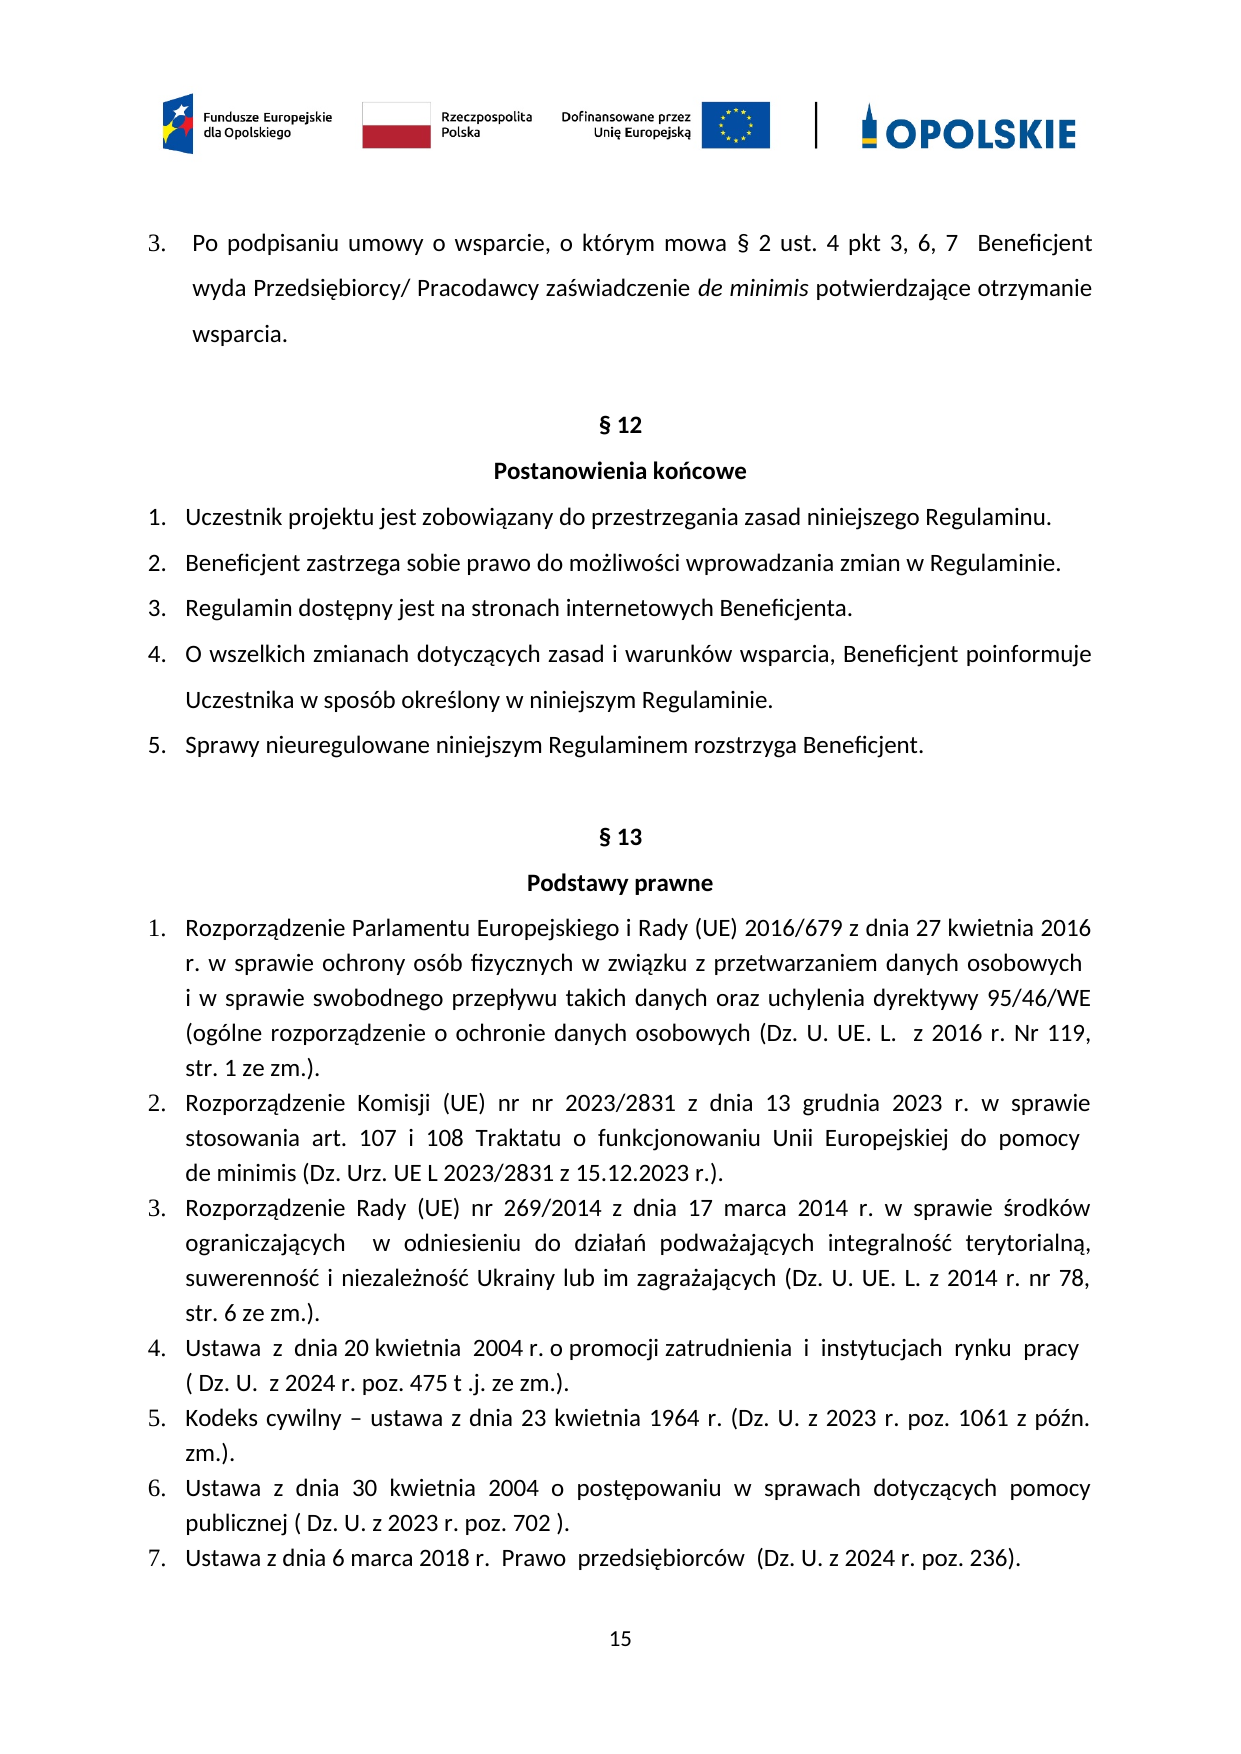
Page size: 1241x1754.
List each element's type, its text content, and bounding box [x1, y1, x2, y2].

picture [147, 73, 1092, 171]
list Ustawa z dnia 30 kwietnia 2004 o postępowaniu w sprawach dotyczących pomocy publicznej ( Dz. U. z 2023 r. poz. 702 ). [148, 1473, 1093, 1538]
list Rozporządzenie Komisji (UE) nr nr 2023/2831 z dnia 13 grudnia 2023 r. w sprawie stosowania art. 107 i 108 Traktatu o funkcjonowaniu Unii Europejskiej do pomocy de minimis (Dz. Urz. UE L 2023/2831 z 15.12.2023 r.). [148, 1088, 1093, 1188]
text Podstawy prawne [148, 867, 1093, 897]
list Sprawy nieuregulowane niniejszym Regulaminem rozstrzyga Beneficjent. [148, 730, 1093, 760]
list Ustawa z dnia 20 kwietnia 2004 r. o promocji zatrudnienia i instytucjach rynku pracy ( Dz. U. z 2024 r. poz. 475 t .j. ze zm.). [148, 1333, 1093, 1398]
list O wszelkich zmianach dotyczących zasad i warunków wsparcia, Beneficjent poinformuje Uczestnika w sposób określony w niniejszym Regulaminie. [148, 638, 1093, 714]
list Ustawa z dnia 6 marca 2018 r. Prawo przedsiębiorców (Dz. U. z 2024 r. poz. 236). [148, 1543, 1093, 1573]
text § 13 [148, 821, 1093, 852]
text Postanowienia końcowe [148, 455, 1093, 486]
list Beneficjent zastrzega sobie prawo do możliwości wprowadzania zmian w Regulaminie. [148, 547, 1093, 577]
list Po podpisaniu umowy o wsparcie, o którym mowa § 2 ust. 4 pkt 3, 6, 7 Beneficjent wyda Przedsiębiorcy/ Pracodawcy zaświadczenie de minimis potwierdzające otrzymanie wsparcia. [148, 227, 1093, 349]
list Uczestnik projektu jest zobowiązany do przestrzegania zasad niniejszego Regulaminu. [148, 501, 1093, 532]
list Rozporządzenie Parlamentu Europejskiego i Rady (UE) 2016/679 z dnia 27 kwietnia 2016 r. w sprawie ochrony osób fizycznych w związku z przetwarzaniem danych osobowych i w sprawie swobodnego przepływu takich danych oraz uchylenia dyrektywy 95/46/WE (ogólne rozporządzenie o ochronie danych osobowych (Dz. U. UE. L. z 2016 r. Nr 119, str. 1 ze zm.). [148, 913, 1093, 1083]
list Regulamin dostępny jest na stronach internetowych Beneficjenta. [148, 592, 1093, 623]
text § 12 [148, 409, 1093, 440]
list Rozporządzenie Rady (UE) nr 269/2014 z dnia 17 marca 2014 r. w sprawie środków ograniczających w odniesieniu do działań podważających integralność terytorialną, suwerenność i niezależność Ukrainy lub im zagrażających (Dz. U. UE. L. z 2014 r. nr 78, str. 6 ze zm.). [148, 1193, 1093, 1328]
list Kodeks cywilny – ustawa z dnia 23 kwietnia 1964 r. (Dz. U. z 2023 r. poz. 1061 z późn. zm.). [148, 1403, 1093, 1468]
